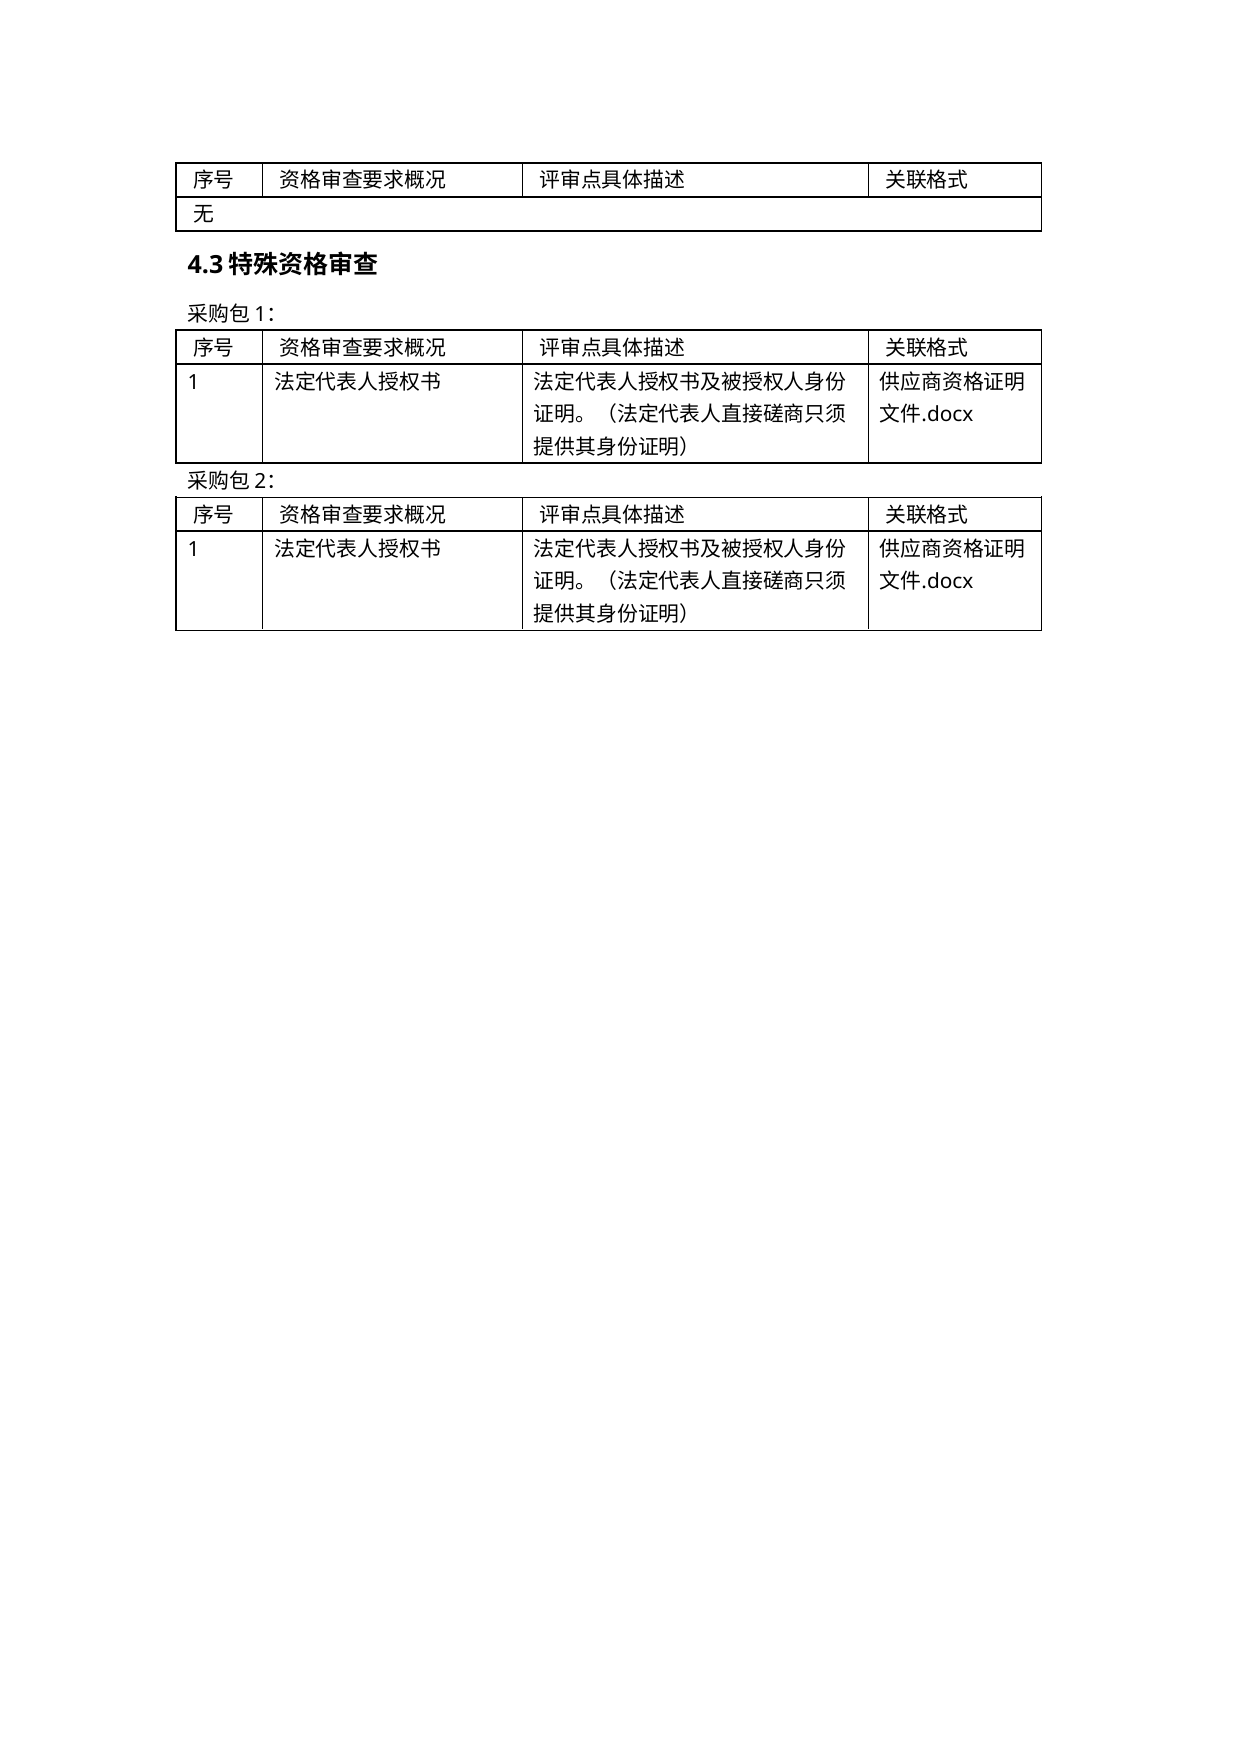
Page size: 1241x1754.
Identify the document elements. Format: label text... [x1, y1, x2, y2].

table_header 资格审查要求概况 [263, 164, 522, 196]
table_cell 供应商资格证明文件.docx [869, 532, 1041, 629]
text 4.3特殊资格审查 [187, 232, 1053, 297]
table_header 序号 [177, 164, 262, 196]
table_header 资格审查要求概况 [263, 331, 522, 363]
table_header 关联格式 [869, 498, 1041, 530]
table_header 评审点具体描述 [523, 498, 868, 530]
table_header 关联格式 [869, 164, 1041, 196]
table_header 评审点具体描述 [523, 164, 868, 196]
text 采购包2： [187, 464, 1053, 496]
table_cell 1 [177, 532, 262, 629]
table_header 关联格式 [869, 331, 1041, 363]
table_header 序号 [177, 331, 262, 363]
table_cell 法定代表人授权书 [263, 532, 522, 629]
table_cell 法定代表人授权书及被授权人身份证明。（法定代表人直接磋商只须提供其身份证明） [523, 365, 868, 462]
table_header 资格审查要求概况 [263, 498, 522, 530]
table_cell 供应商资格证明文件.docx [869, 365, 1041, 462]
table_cell 无 [177, 198, 1041, 230]
text 采购包1： [187, 297, 1053, 329]
table_header 序号 [177, 498, 262, 530]
table_cell 1 [177, 365, 262, 462]
table_header 评审点具体描述 [523, 331, 868, 363]
table_cell 法定代表人授权书及被授权人身份证明。（法定代表人直接磋商只须提供其身份证明） [523, 532, 868, 629]
table_cell 法定代表人授权书 [263, 365, 522, 462]
